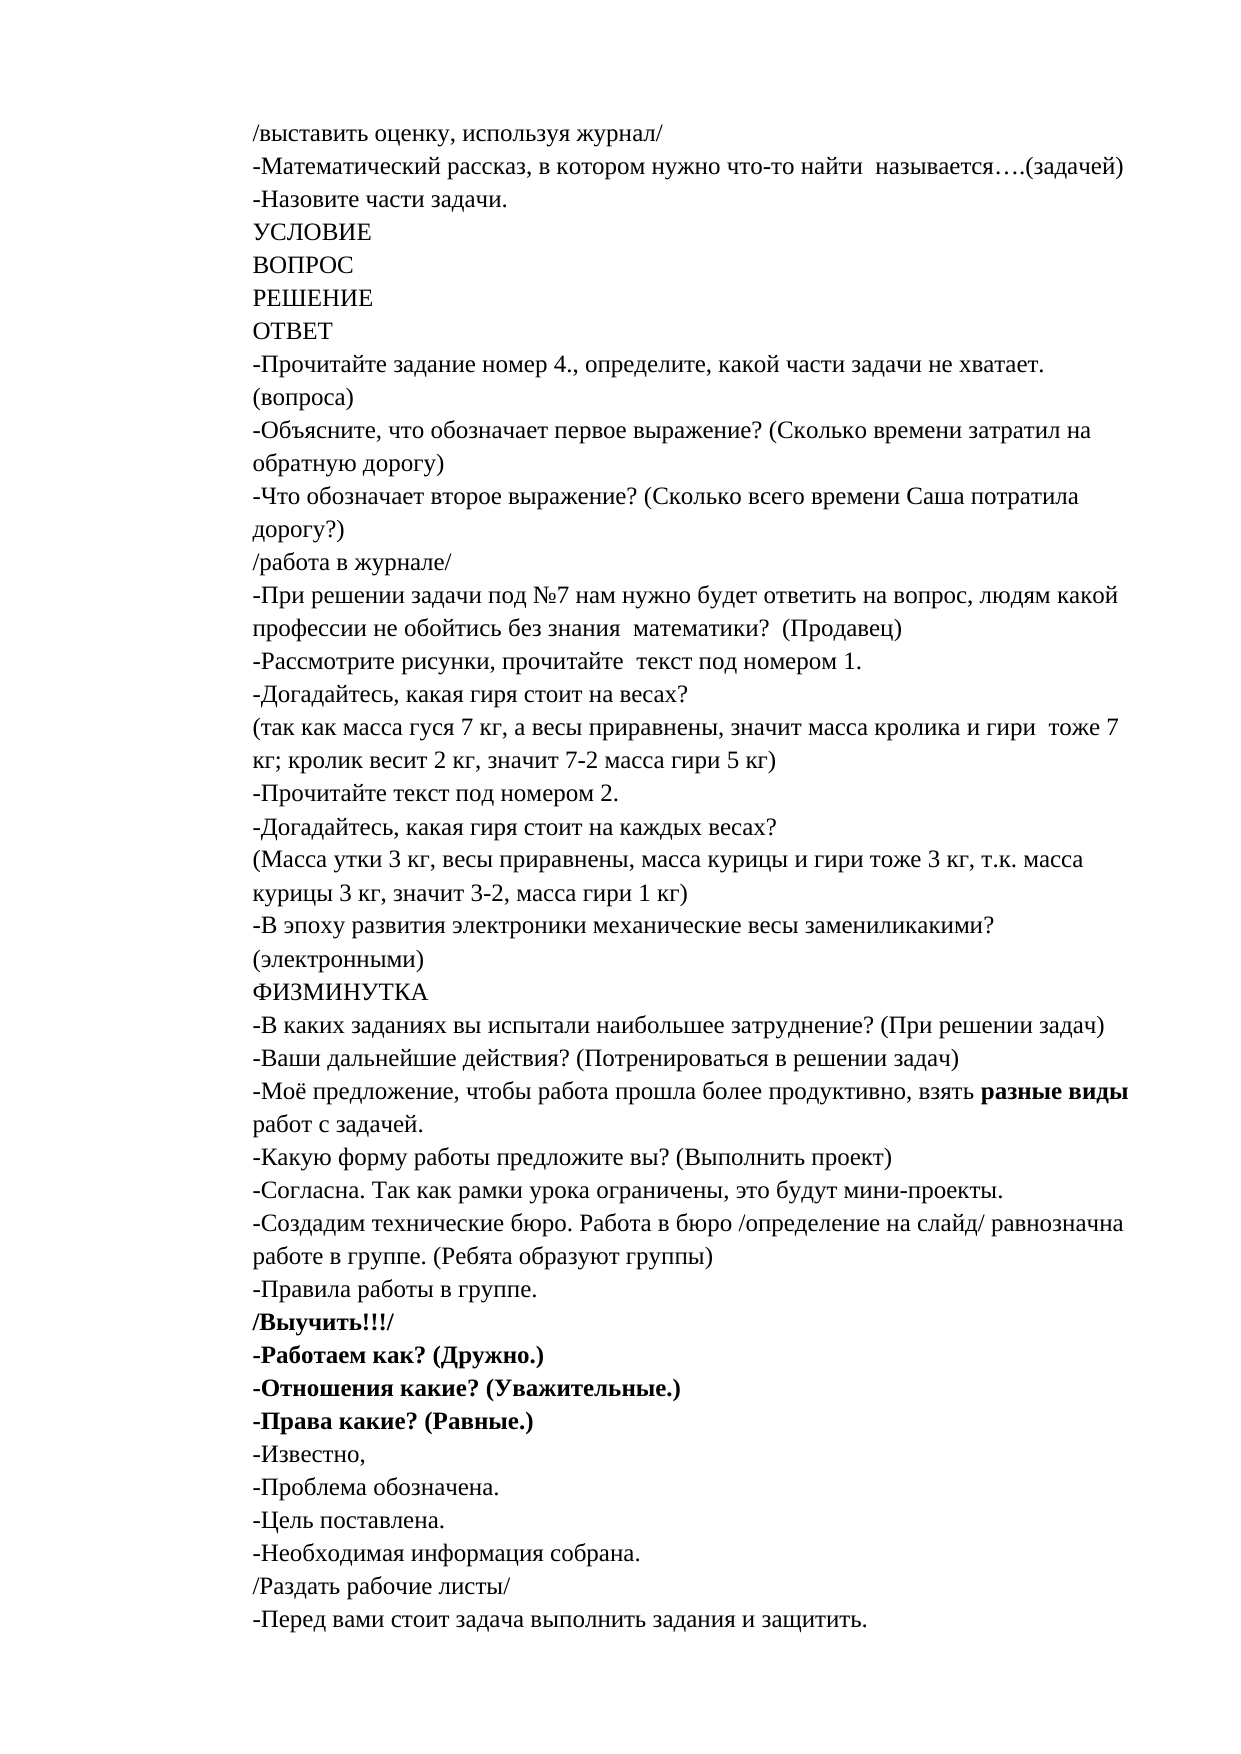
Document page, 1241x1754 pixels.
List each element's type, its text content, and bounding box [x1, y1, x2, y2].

list -Догадайтесь, какая гиря стоит на весах? [252, 679, 1152, 708]
list ОТВЕТ [252, 316, 1152, 345]
list ВОПРОС [252, 250, 1152, 279]
list -Рассмотрите рисунки, прочитайте текст под номером 1. [252, 646, 1152, 675]
list -В эпоху развития электроники механические весы замениликакими? (электронными) [252, 911, 1152, 972]
list -Какую форму работы предложите вы? (Выполнить проект) [252, 1142, 1152, 1171]
list -В каких заданиях вы испытали наибольшее затруднение? (При решении задач) [252, 1010, 1152, 1038]
list -Прочитайте задание номер 4., определите, какой части задачи не хватает. (вопроса) [252, 349, 1152, 411]
list -Необходимая информация собрана. [252, 1538, 1152, 1567]
list -Согласна. Так как рамки урока ограничены, это будут мини-проекты. [252, 1175, 1152, 1203]
list /Выучить!!!/ [252, 1307, 1152, 1336]
list -Права какие? (Равные.) [252, 1406, 1152, 1435]
list -Прочитайте текст под номером 2. [252, 778, 1152, 807]
list -Что обозначает второе выражение? (Сколько всего времени Саша потратила дорогу?) [252, 481, 1152, 543]
list -Догадайтесь, какая гиря стоит на каждых весах? [252, 812, 1152, 840]
list РЕШЕНИЕ [252, 283, 1152, 312]
list -Назовите части задачи. [252, 184, 1152, 213]
list -Объясните, что обозначает первое выражение? (Сколько времени затратил на обратную дорогу) [252, 415, 1152, 477]
list -Ваши дальнейшие действия? (Потренироваться в решении задач) [252, 1043, 1152, 1071]
list УСЛОВИЕ [252, 217, 1152, 246]
list -Проблема обозначена. [252, 1472, 1152, 1501]
list /Раздать рабочие листы/ [252, 1571, 1152, 1600]
list -Моё предложение, чтобы работа прошла более продуктивно, взять разные виды работ с задачей. [252, 1076, 1152, 1137]
list /работа в журнале/ [252, 547, 1152, 576]
list -Отношения какие? (Уважительные.) [252, 1373, 1152, 1402]
list ФИЗМИНУТКА [252, 977, 1152, 1005]
list -Математический рассказ, в котором нужно что-то найти называется….(задачей) [252, 151, 1152, 180]
list (Масса утки 3 кг, весы приравнены, масса курицы и гири тоже 3 кг, т.к. масса курицы 3 кг, значит 3-2, масса гири 1 кг) [252, 844, 1152, 906]
list -Перед вами стоит задача выполнить задания и защитить. [252, 1604, 1152, 1633]
list (так как масса гуся 7 кг, а весы приравнены, значит масса кролика и гири тоже 7 кг; кролик весит 2 кг, значит 7-2 масса гири 5 кг) [252, 712, 1152, 774]
list /выставить оценку, используя журнал/ [252, 118, 1152, 147]
list -Цель поставлена. [252, 1505, 1152, 1534]
list -Известно, [252, 1439, 1152, 1468]
list -Работаем как? (Дружно.) [252, 1340, 1152, 1369]
list -Создадим технические бюро. Работа в бюро /определение на слайд/ равнозначна работе в группе. (Ребята образуют группы) [252, 1208, 1152, 1269]
list -Правила работы в группе. [252, 1274, 1152, 1303]
list -При решении задачи под №7 нам нужно будет ответить на вопрос, людям какой профессии не обойтись без знания математики? (Продавец) [252, 580, 1152, 642]
